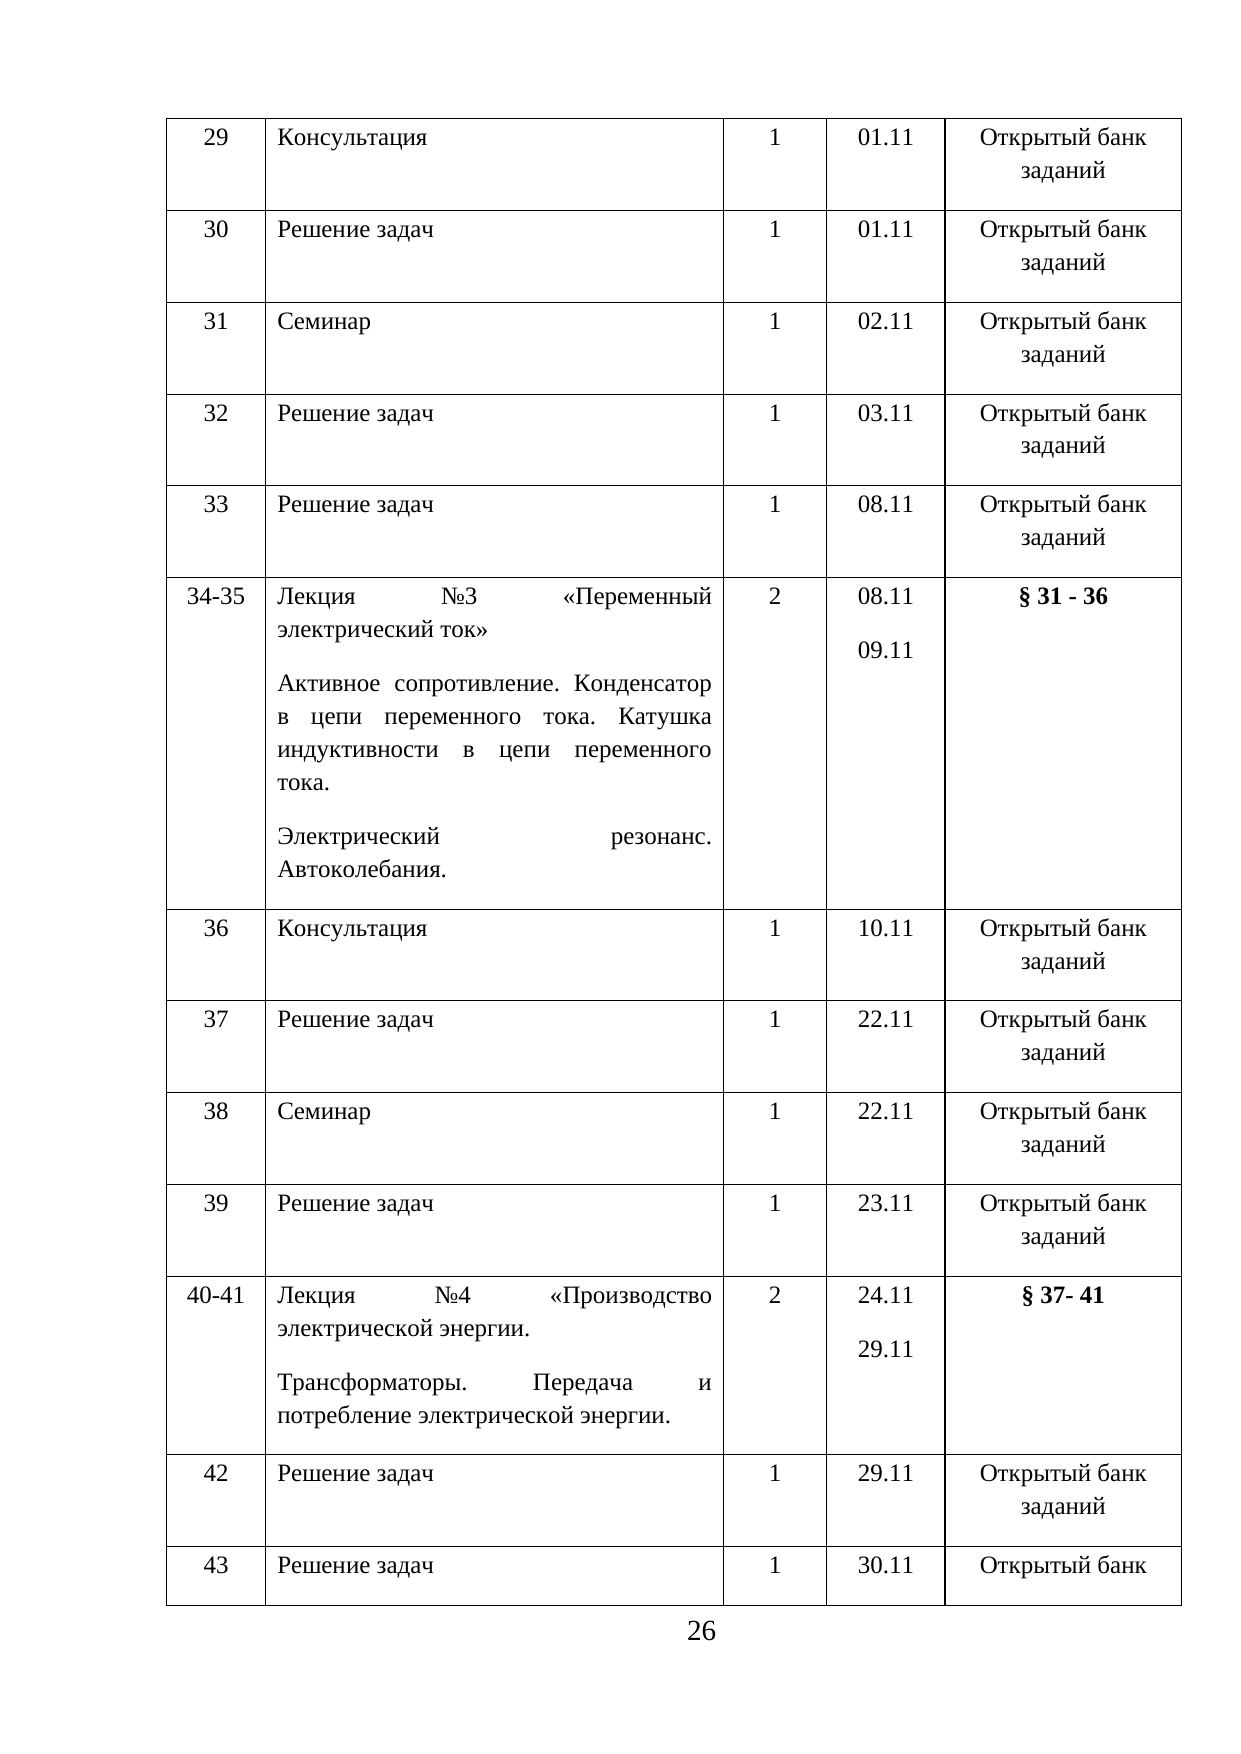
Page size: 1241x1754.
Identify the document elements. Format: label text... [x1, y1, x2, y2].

table_cell 22.11 [827, 1001, 944, 1092]
table_cell 22.11 [827, 1093, 944, 1184]
table_cell 03.11 [827, 395, 944, 485]
table_cell 2 [724, 1277, 826, 1454]
table_cell 1 [724, 211, 826, 302]
table_cell Открытый банк заданий [946, 1001, 1181, 1092]
table_cell 1 [724, 1001, 826, 1092]
table_cell 32 [167, 395, 265, 485]
table_cell Открытый банк заданий [946, 1093, 1181, 1184]
table_cell 01.11 [827, 211, 944, 302]
table_cell 40-41 [167, 1277, 265, 1454]
table_cell Семинар [266, 303, 723, 393]
table_cell Открытый банк заданий [946, 1185, 1181, 1276]
table_cell 2 [724, 578, 826, 908]
table_cell § 31 - 36 [946, 578, 1181, 908]
table_cell 37 [167, 1001, 265, 1092]
table_cell 33 [167, 486, 265, 577]
table_cell 10.11 [827, 910, 944, 1000]
table_cell 43 [167, 1547, 265, 1605]
table_cell 1 [724, 1185, 826, 1276]
table_cell 08.11 [827, 486, 944, 577]
table_cell 34-35 [167, 578, 265, 908]
table_cell 31 [167, 303, 265, 393]
table_cell Семинар [266, 1093, 723, 1184]
table_cell 08.11 09.11 [827, 578, 944, 908]
table_cell 29.11 [827, 1455, 944, 1546]
table_cell 1 [724, 910, 826, 1000]
table_cell Решение задач [266, 1547, 723, 1605]
table_cell Решение задач [266, 395, 723, 485]
table_cell Открытый банк заданий [946, 303, 1181, 393]
table_cell Открытый банк заданий [946, 395, 1181, 485]
table_cell 02.11 [827, 303, 944, 393]
table_cell Лекция №4 «Производство электрической энергии. Трансформаторы. Передача и потребление электрической энергии. [266, 1277, 723, 1454]
table_cell 38 [167, 1093, 265, 1184]
table_cell 39 [167, 1185, 265, 1276]
table_cell Решение задач [266, 211, 723, 302]
table_cell Открытый банк заданий [946, 486, 1181, 577]
table_cell Открытый банк заданий [946, 910, 1181, 1000]
table_cell Консультация [266, 119, 723, 210]
table_cell § 37- 41 [946, 1277, 1181, 1454]
table_cell Открытый банк заданий [946, 1455, 1181, 1546]
table_cell Лекция №3 «Переменный электрический ток» Активное сопротивление. Конденсатор в цепи переменного тока. Катушка индуктивности в цепи переменного тока. Электрический резонанс. Автоколебания. [266, 578, 723, 908]
table_cell 30.11 [827, 1547, 944, 1605]
table_cell Решение задач [266, 1455, 723, 1546]
table_cell Консультация [266, 910, 723, 1000]
table_cell 1 [724, 1093, 826, 1184]
table_cell Решение задач [266, 1001, 723, 1092]
table_cell 42 [167, 1455, 265, 1546]
table_cell 01.11 [827, 119, 944, 210]
table_cell 23.11 [827, 1185, 944, 1276]
table_cell 29 [167, 119, 265, 210]
table_cell 1 [724, 486, 826, 577]
table_cell Решение задач [266, 1185, 723, 1276]
table_cell 1 [724, 303, 826, 393]
table_cell Открытый банк заданий [946, 211, 1181, 302]
table_cell 1 [724, 395, 826, 485]
table_cell 24.11 29.11 [827, 1277, 944, 1454]
table_cell 1 [724, 119, 826, 210]
table_cell Решение задач [266, 486, 723, 577]
table_cell 1 [724, 1547, 826, 1605]
table_cell Открытый банк заданий [946, 119, 1181, 210]
table_cell 1 [724, 1455, 826, 1546]
table_cell 36 [167, 910, 265, 1000]
table_cell 30 [167, 211, 265, 302]
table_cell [946, 1547, 1181, 1605]
